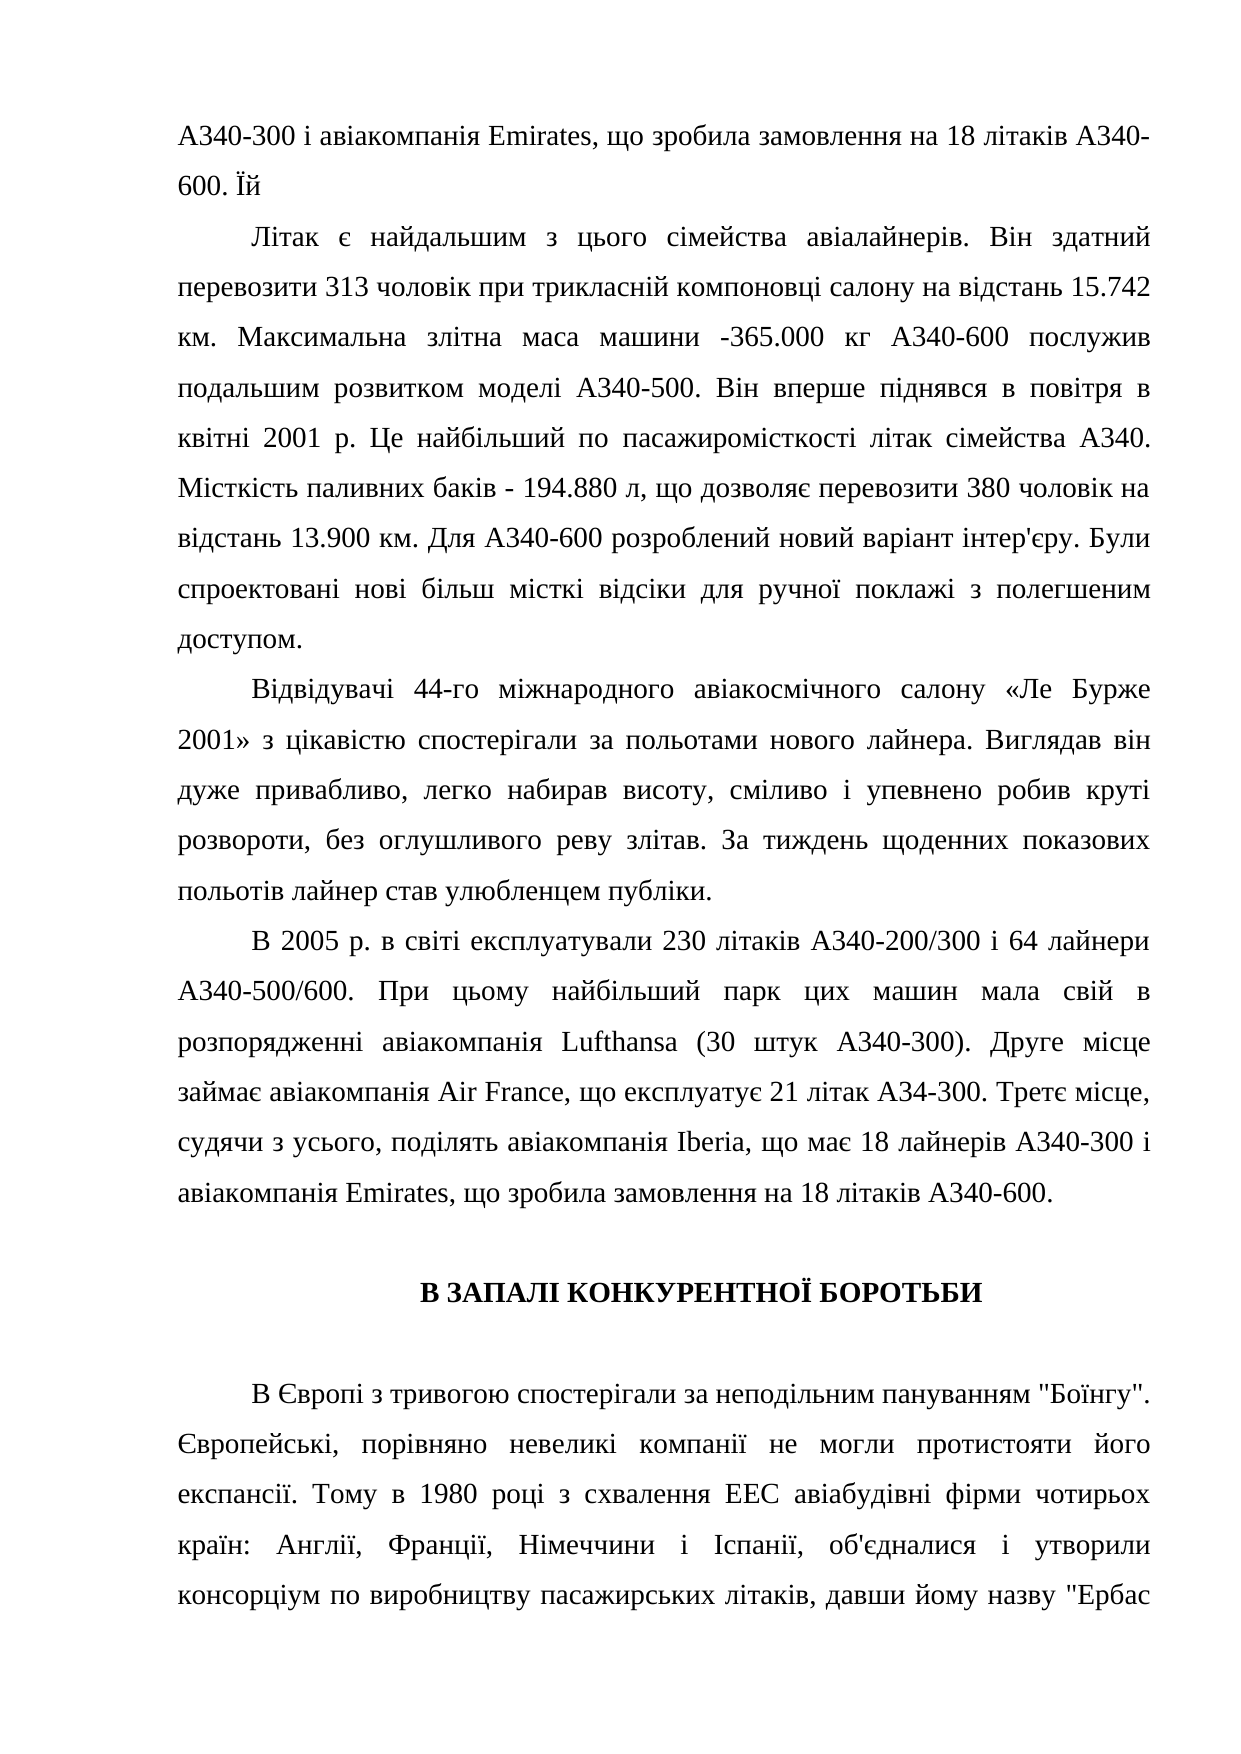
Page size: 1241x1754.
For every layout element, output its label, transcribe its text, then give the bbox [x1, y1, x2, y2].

text Відвідувачі 44-го міжнародного авіакосмічного салону «Ле Бурже 2001» з цікавістю спостерігали за польотами нового лайнера. Виглядав він дуже привабливо, легко набирав висоту, сміливо і упевнено робив круті розвороти, без оглушливого реву злітав. За тиждень щоденних показових польотів лайнер став улюбленцем публіки. [177, 672, 1152, 906]
text В 2005 р. в світі експлуатували 230 літаків А340-200/300 і 64 лайнери А340-500/600. При цьому найбільший парк цих машин мала свій в розпорядженні авіакомпанія Lufthansa (30 штук А340-300). Друге місце займає авіакомпанія Air France, що експлуатує 21 літак А34-300. Третє місце, судячи з усього, поділять авіакомпанія Iberia, що має 18 лайнерів А340-300 і авіакомпанія Emirates, що зробила замовлення на 18 літаків A340-600. [177, 923, 1152, 1208]
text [177, 1376, 1152, 1611]
text В ЗАПАЛІ КОНКУРЕНТНОЇ БОРОТЬБИ [177, 1275, 1152, 1309]
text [177, 118, 1152, 202]
text Літак є найдальшим з цього сімейства авіалайнерів. Він здатний перевозити 313 чоловік при трикласній компоновці салону на відстань 15.742 км. Максимальна злітна маса машини -365.000 кг А340-600 послужив подальшим розвитком моделі А340-500. Він вперше піднявся в повітря в квітні 2001 р. Це найбільший по пасажиромісткості літак сімейства А340. Місткість паливних баків - 194.880 л, що дозволяє перевозити 380 чоловік на відстань 13.900 км. Для А340-600 розроблений новий варіант інтер'єру. Були спроектовані нові більш місткі відсіки для ручної поклажі з полегшеним доступом. [177, 219, 1152, 655]
